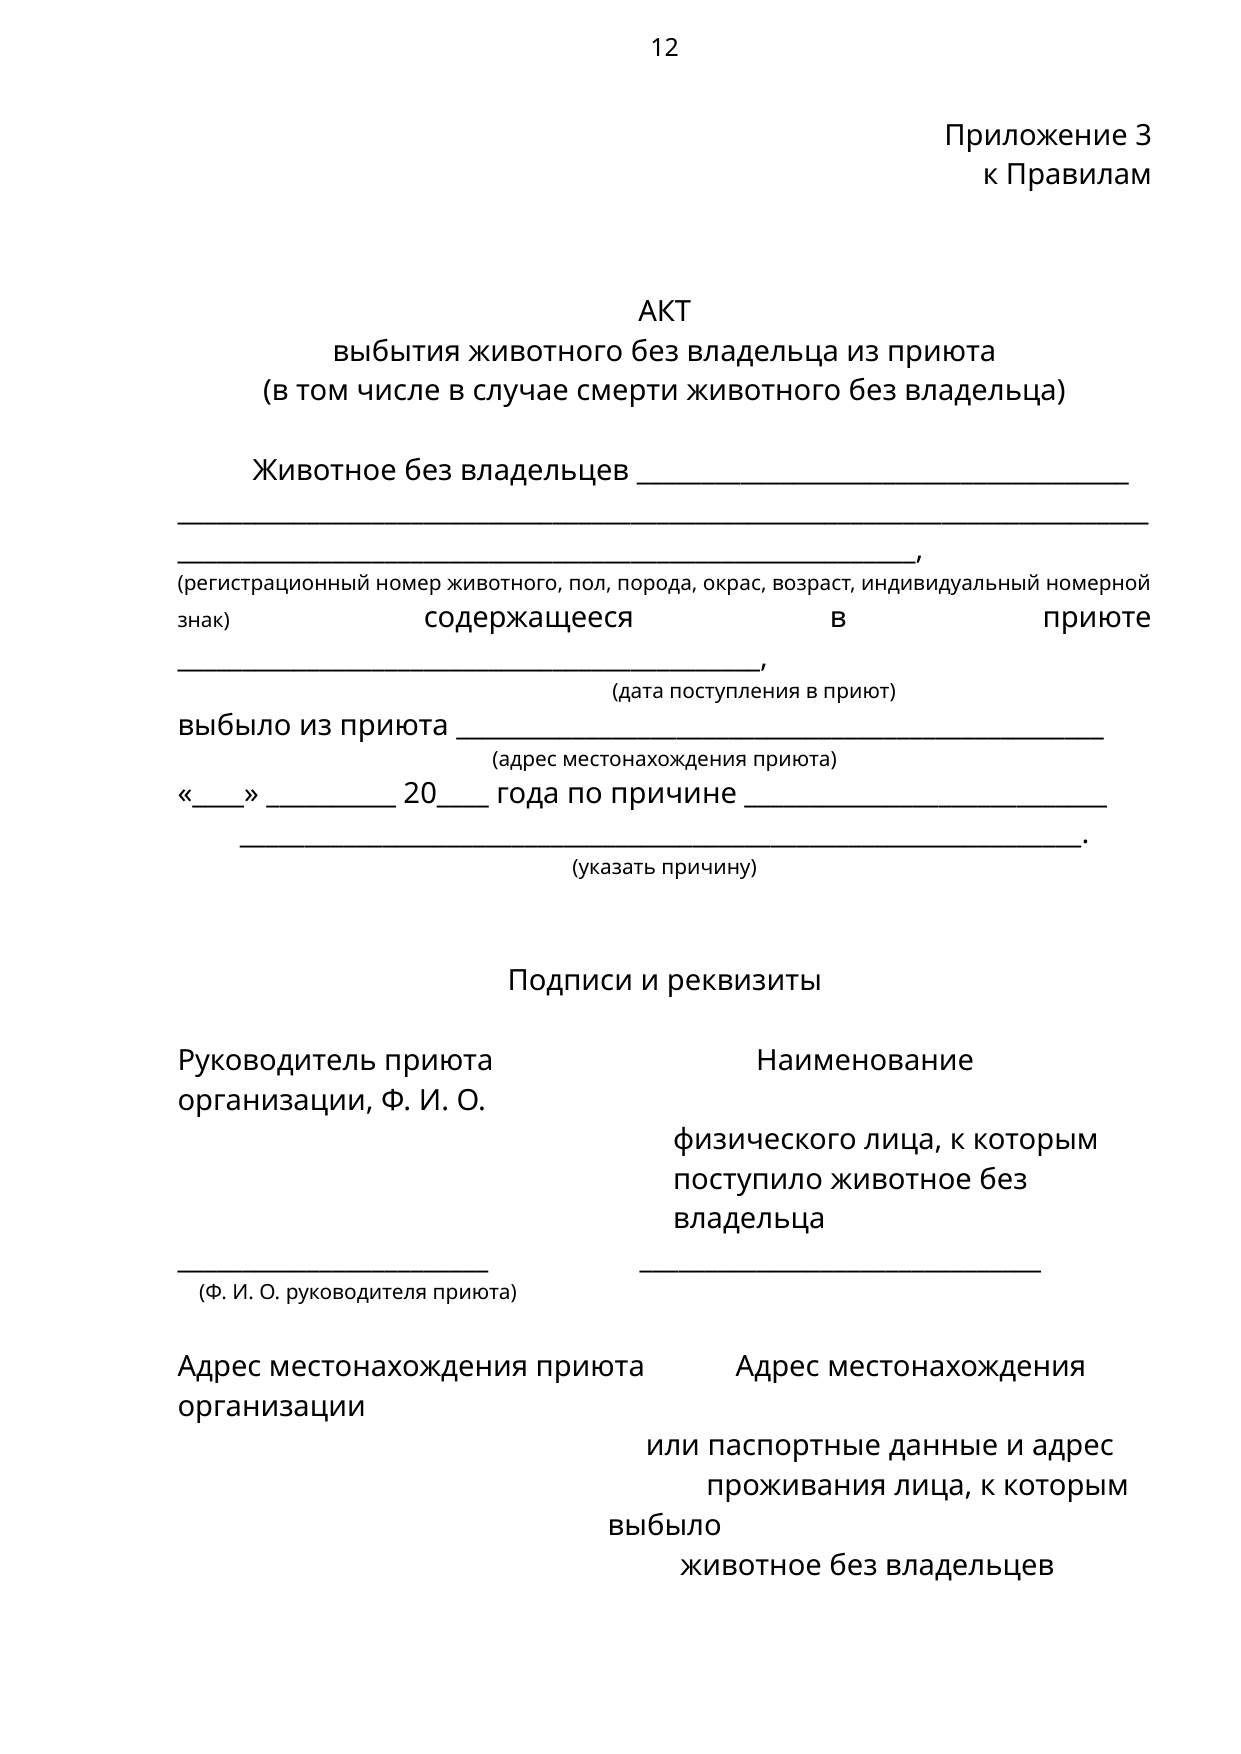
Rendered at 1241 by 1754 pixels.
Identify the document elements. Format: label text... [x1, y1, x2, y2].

text Адрес местонахождения приюта Адрес местонахождения организации [177, 1345, 1152, 1425]
text выбыло из приюта __________________________________________________ [177, 704, 1152, 744]
subtitle Приложение 3 к Правилам [177, 114, 1152, 193]
text Животное без владельцев ______________________________________ [177, 449, 1152, 489]
text _________________________________________________________________. [177, 812, 1152, 852]
text ________________________ _______________________________ [177, 1237, 1152, 1277]
text (регистрационный номер животного, пол, порода, окрас, возраст, индивидуальный номерной знак) содержащееся в приюте _____________________________________________, [177, 568, 1152, 676]
text (Ф. И. О. руководителя приюта) [177, 1277, 1152, 1306]
text животное без владельцев [620, 1544, 1152, 1583]
text Подписи и реквизиты [177, 960, 1152, 999]
text «____» __________ 20____ года по причине ____________________________ [177, 772, 1152, 812]
text ____________________________________________________________________________________________________________________________________, [177, 489, 1152, 568]
text или паспортные данные и адрес [177, 1425, 1152, 1464]
text (дата поступления в приют) [177, 676, 1152, 704]
text (адрес местонахождения приюта) [177, 744, 1152, 772]
text физического лица, к которым поступило животное без владельца [673, 1118, 1152, 1237]
text (указать причину) [177, 852, 1152, 880]
text (в том числе в случае смерти животного без владельца) [177, 370, 1152, 409]
text Руководитель приюта Наименование организации, Ф. И. О. [177, 1039, 1152, 1118]
text проживания лица, к которым выбыло [177, 1464, 1152, 1544]
text АКТ [177, 290, 1152, 330]
text выбытия животного без владельца из приюта [177, 330, 1152, 370]
